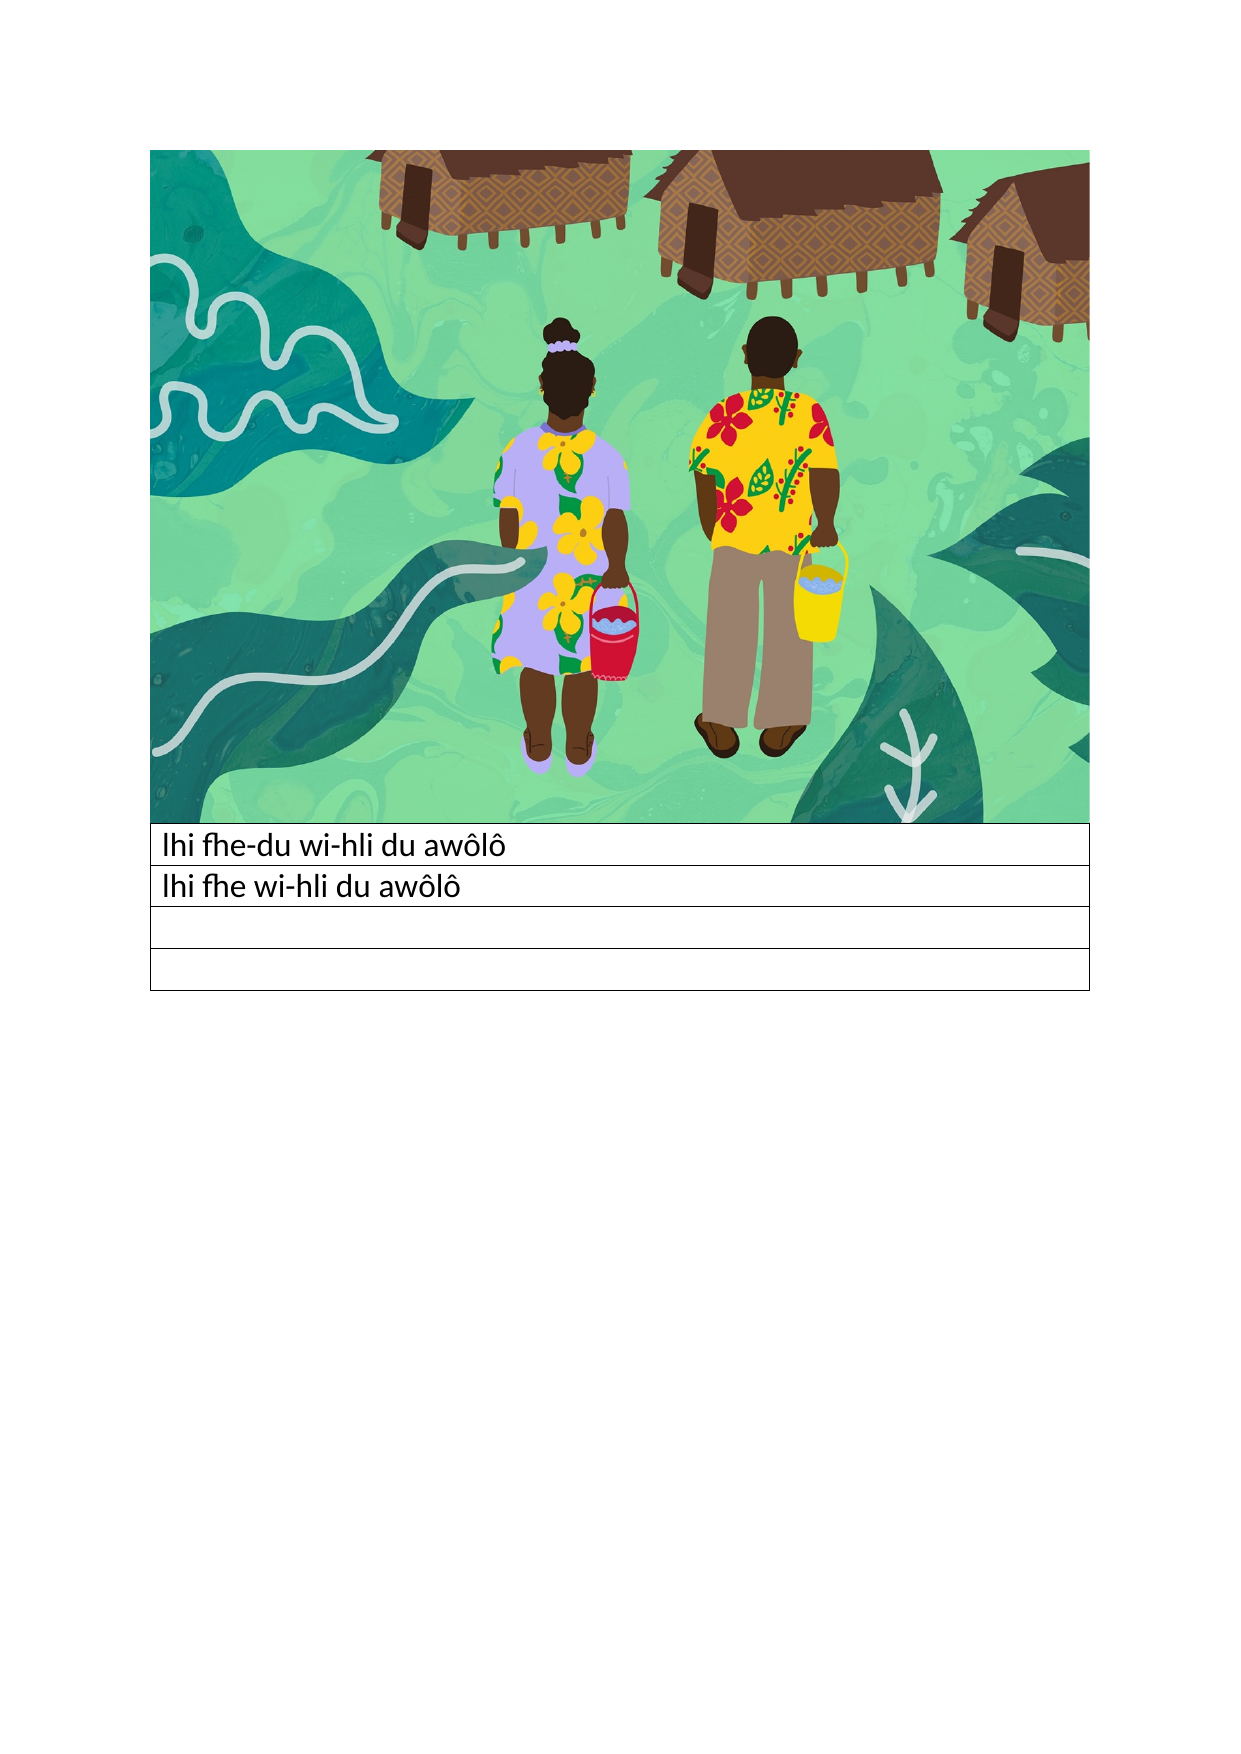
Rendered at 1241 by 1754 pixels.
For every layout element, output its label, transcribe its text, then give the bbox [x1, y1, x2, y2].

picture [150, 150, 1090, 823]
table_cell [151, 907, 1089, 948]
table_cell [151, 949, 1089, 990]
table_header lhi fhe-du wi-hli du awôlô [151, 824, 1089, 864]
table_cell lhi fhe wi-hli du awôlô [151, 866, 1089, 906]
